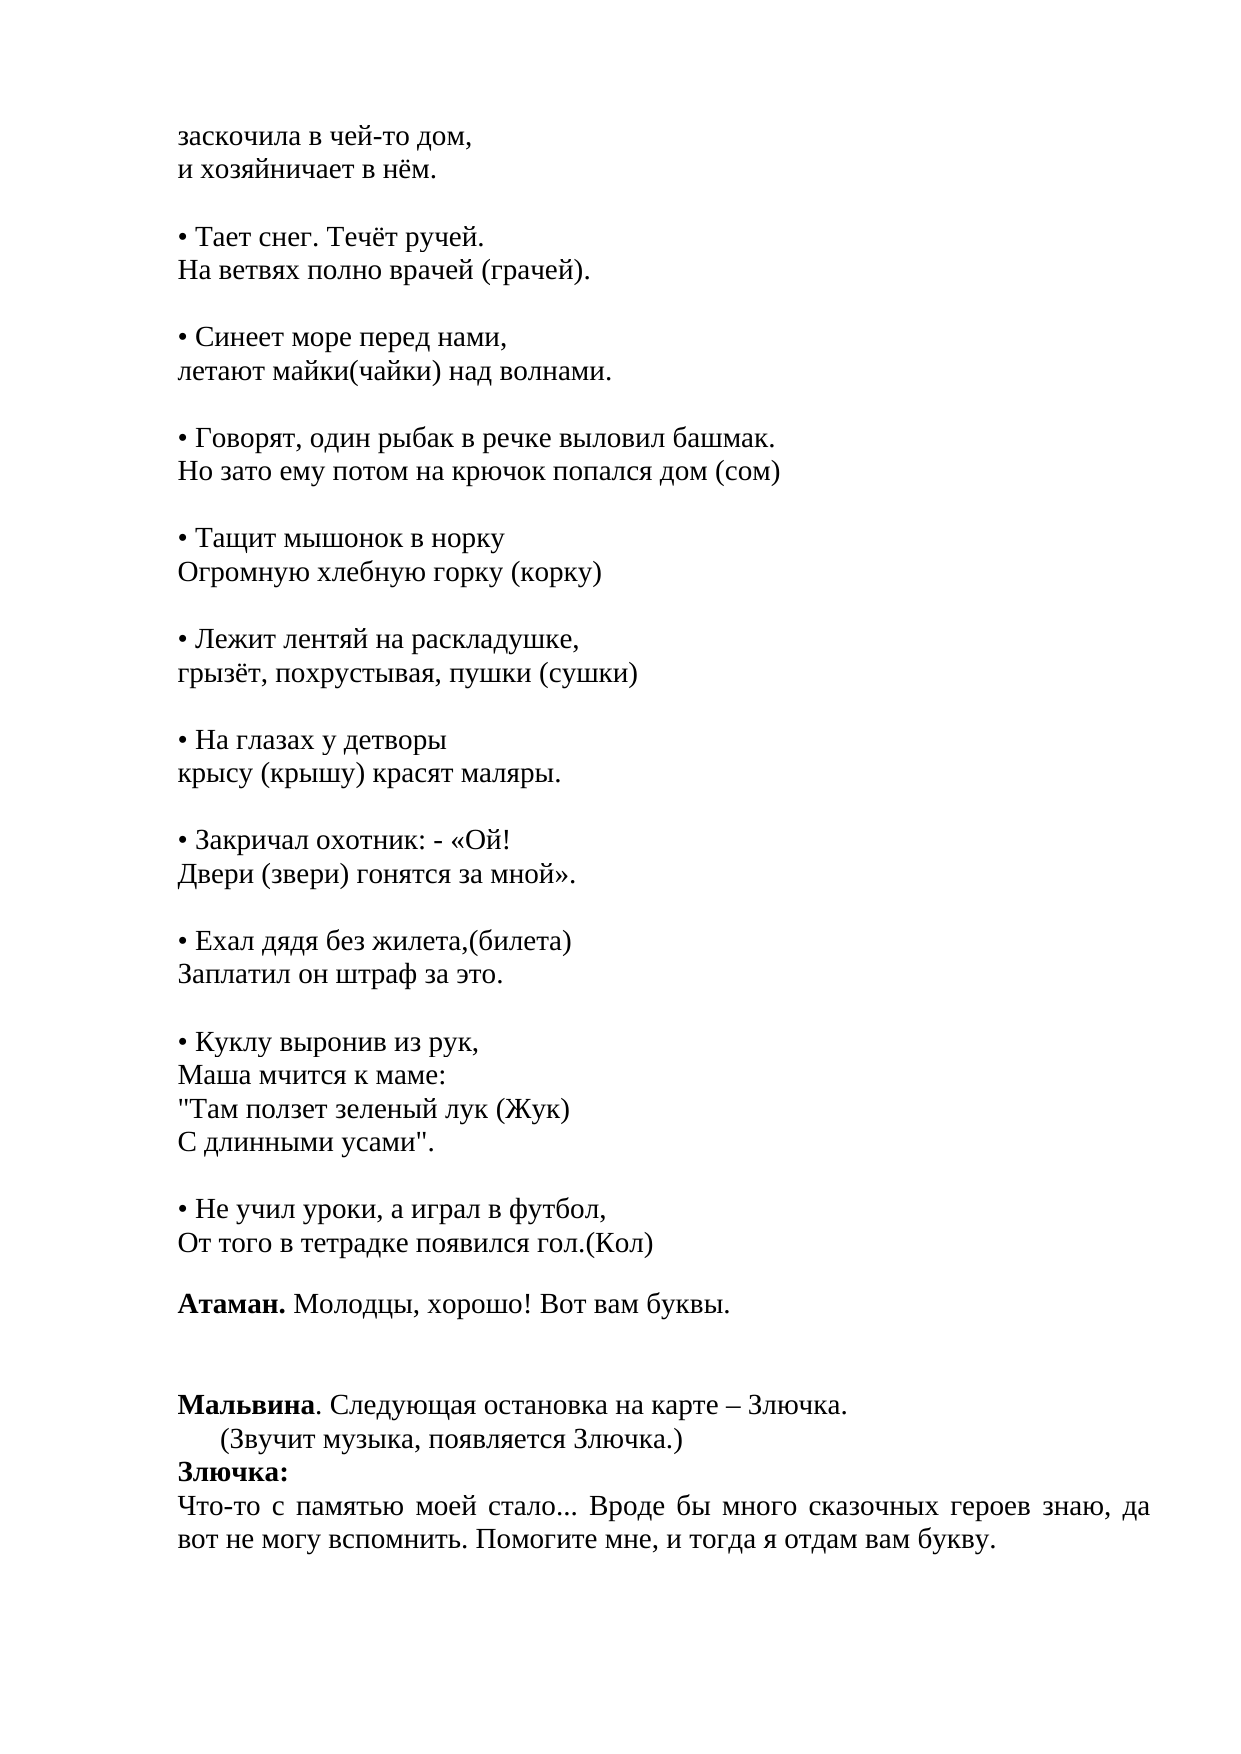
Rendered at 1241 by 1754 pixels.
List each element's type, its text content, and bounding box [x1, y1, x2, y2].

text (Звучит музыка, появляется Злючка.) [177, 1421, 1152, 1454]
text • Тает снег. Течёт ручей. На ветвях полно врачей (грачей). [177, 185, 1152, 286]
text Что-то с памятью моей стало... Вроде бы много сказочных героев знаю, да вот не могу вспомнить. Помогите мне, и тогда я отдам вам букву. [177, 1488, 1152, 1555]
text • На глазах у детворы крысу (крышу) красят маляры. [177, 688, 1152, 789]
text Неизвестно, как случилось, только буква заблудилась, заскочила в чей-то дом, и хозяйничает в нём. [444, 118, 1152, 185]
text • Не учил уроки, а играл в футбол, От того в тетрадке появился гол.(Кол) [177, 1158, 1152, 1287]
text • Ехал дядя без жилета,(билета) Заплатил он штраф за это. [177, 889, 1152, 990]
text Мальвина. Следующая остановка на карте – Злючка. [177, 1387, 1152, 1421]
text Злючка: [177, 1454, 1152, 1488]
text • Куклу выронив из рук, Маша мчится к маме: "Там ползет зеленый лук (Жук) С длинными усами". [177, 990, 1152, 1158]
text • Лежит лентяй на раскладушке, грызёт, похрустывая, пушки (сушки) [177, 588, 1152, 688]
text • Синеет море перед нами, летают майки(чайки) над волнами. [177, 286, 1152, 386]
text Атаман. Молодцы, хорошо! Вот вам буквы. [177, 1287, 1152, 1320]
text • Говорят, один рыбак в речке выловил башмак. Но зато ему потом на крючок попался дом (сом) [177, 386, 1152, 487]
text • Тащит мышонок в норку Огромную хлебную горку (корку) [177, 487, 1152, 588]
text • Закричал охотник: - «Ой! Двери (звери) гонятся за мной». [177, 789, 1152, 889]
